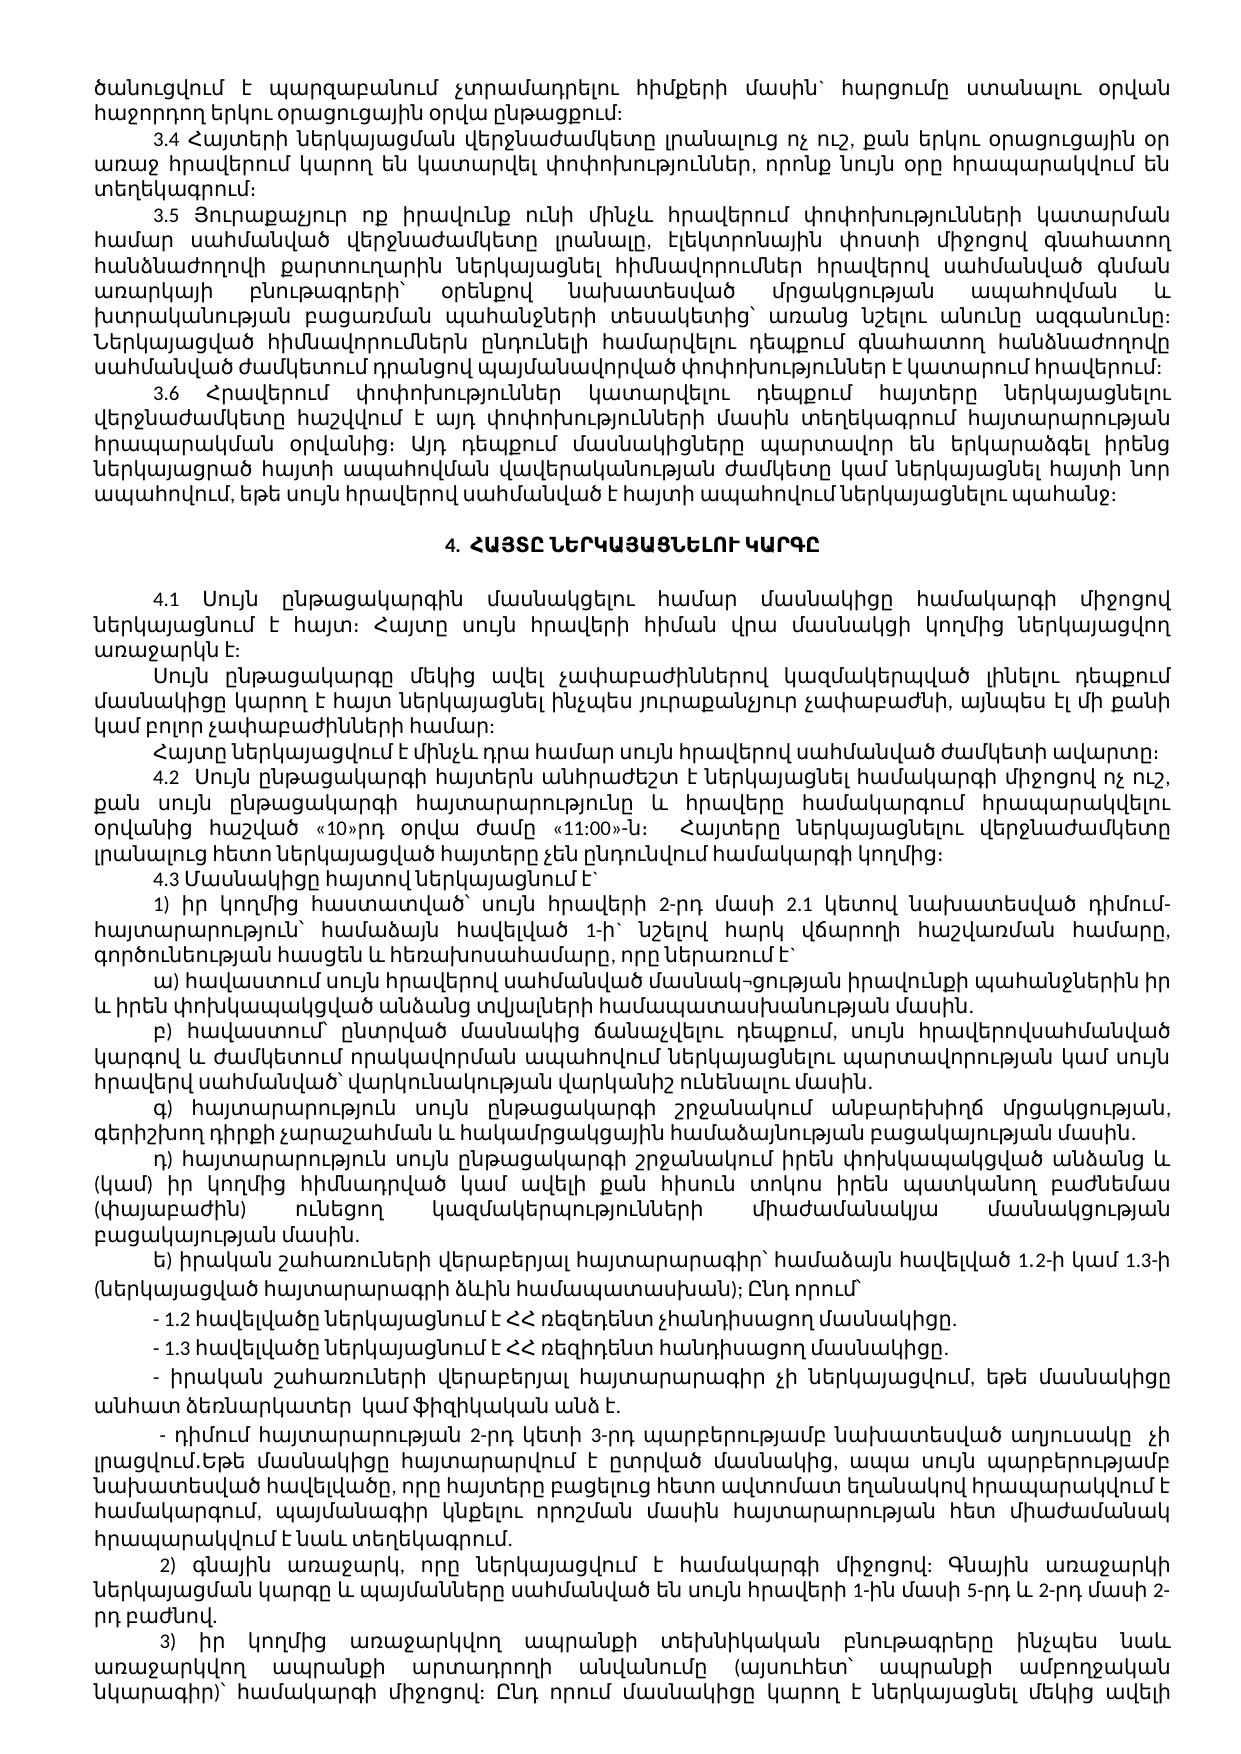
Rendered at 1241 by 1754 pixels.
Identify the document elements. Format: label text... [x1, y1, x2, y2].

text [94, 75, 1171, 126]
text 4.1 Սույն ընթացակարգին մասնակցելու համար մասնակիցը համակարգի միջոցով ներկայացնում է հայտ։ Հայտը սույն հրավերի հիման վրա մասնակցի կողմից ներկայացվող առաջարկն է: [94, 587, 1171, 663]
text 3.6 Հրավերում փոփոխություններ կատարվելու դեպքում հայտերը ներկայացնելու վերջնաժամկետը հաշվվում է այդ փոփոխությունների մասին տեղեկագրում հայտարարության հրապարակման օրվանից։ Այդ դեպքում մասնակիցները պարտավոր են երկարաձգել իրենց ներկայացրած հայտի ապահովման վավերականության ժամկետը կամ ներկայացնել հայտի նոր ապահովում, եթե սույն հրավերով սահմանված է հայտի ապահովում ներկայացնելու պահանջ: [94, 380, 1171, 507]
text 4.3 Մասնակիցը հայտով ներկայացնում է` [94, 866, 1171, 892]
text 3.4 Հայտերի ներկայացման վերջնաժամկետը լրանալուց ոչ ուշ, քան երկու օրացուցային օր առաջ հրավերում կարող են կատարվել փոփոխություններ, որոնք նույն օրը հրապարակվում են տեղեկագրում։ [94, 126, 1171, 202]
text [94, 1628, 1171, 1705]
text - 1.3 հավելվածը ներկայացնում է ՀՀ ռեզիդենտ հանդիսացող մասնակիցը. [94, 1335, 1171, 1360]
text 4.2 Սույն ընթացակարգի հայտերն անհրաժեշտ է ներկայացնել համակարգի միջոցով ոչ ուշ, քան սույն ընթացակարգի հայտարարությունը և հրավերը համակարգում հրապարակվելու օրվանից հաշված «10»րդ օրվա ժամը «11:00»-ն։ Հայտերը ներկայացնելու վերջնաժամկետը լրանալուց հետո ներկայացված հայտերը չեն ընդունվում համակարգի կողմից։ [94, 764, 1171, 866]
text 1) իր կողմից հաստատված՝ սույն հրավերի 2-րդ մասի 2.1 կետով նախատեսված դիմում-հայտարարություն՝ համաձայն հավելված 1-ի` նշելով հարկ վճարողի հաշվառման համարը, գործունեության հասցեն և հեռախոսահամարը, որը ներառում է` [94, 892, 1171, 968]
text բ) հավաստում՝ ընտրված մասնակից ճանաչվելու դեպքում, սույն հրավերովսահմանված կարգով և ժամկետում որակավորման ապահովում ներկայացնելու պարտավորության կամ սույն հրավերվ սահմանված՝ վարկունակության վարկանիշ ունենալու մասին. [94, 1019, 1171, 1095]
text ա) հավաստում սույն հրավերով սահմանված մասնակ¬ցության իրավունքի պահանջներին իր և իրեն փոխկապակցված անձանց տվյալների համապատասխանության մասին. [94, 968, 1171, 1019]
text Հայտը ներկայացվում է մինչև դրա համար սույն հրավերով սահմանված ժամկետի ավարտը։ [94, 739, 1171, 764]
text Սույն ընթացակարգը մեկից ավել չափաբաժիններով կազմակերպված լինելու դեպքում մասնակիցը կարող է հայտ ներկայացնել ինչպես յուրաքանչյուր չափաբաժնի, այնպես էլ մի քանի կամ բոլոր չափաբաժինների համար: [94, 663, 1171, 739]
text ե) իրական շահառուների վերաբերյալ հայտարարագիր՝ համաձայն հավելված 1․2-ի կամ 1.3-ի (ներկայացված հայտարարագրի ձևին համապատասխան); Ընդ որում՝ [94, 1247, 1171, 1302]
text 3.5 Յուրաքաչյուր ոք իրավունք ունի մինչև հրավերում փոփոխությունների կատարման համար սահմանված վերջնաժամկետը լրանալը, էլեկտրոնային փոստի միջոցով գնահատող հանձնաժողովի քարտուղարին ներկայացնել հիմնավորումներ հրավերով սահմանված գնման առարկայի բնութագրերի՝ օրենքով նախատեսված մրցակցության ապահովման և խտրականության բացառման պահանջների տեսակետից՝ առանց նշելու անունը ազգանունը: Ներկայացված հիմնավորումներն ընդունելի համարվելու դեպքում գնահատող հանձնաժողովը սահմանված ժամկետում դրանցով պայմանավորված փոփոխություններ է կատարում հրավերում: [94, 202, 1171, 380]
text - իրական շահառուների վերաբերյալ հայտարարագիր չի ներկայացվում, եթե մասնակիցը անհատ ձեռնարկատեր կամ ֆիզիկական անձ է. [94, 1364, 1171, 1419]
text 2) գնային առաջարկ, որը ներկայացվում է համակարգի միջոցով: Գնային առաջարկի ներկայացման կարգը և պայմանները սահմանված են սույն հրավերի 1-ին մասի 5-րդ և 2-րդ մասի 2-րդ բաժնով. [94, 1552, 1171, 1628]
text գ) հայտարարություն սույն ընթացակարգի շրջանակում անբարեխիղճ մրցակցության, գերիշխող դիրքի չարաշահման և հակամրցակցային համաձայնության բացակայության մասին. [94, 1095, 1171, 1146]
text - դիմում հայտարարության 2-րդ կետի 3-րդ պարբերությամբ նախատեսված աղյուսակը չի լրացվում․Եթե մասնակիցը հայտարարվում է ըտրված մասնակից, ապա սույն պարբերությամբ նախատեսված հավելվածը, որը հայտերը բացելուց հետո ավտոմատ եղանակով հրապարակվում է համակարգում, պայմանագիր կնքելու որոշման մասին հայտարարության հետ միաժամանակ հրապարակվում է նաև տեղեկագրում. [94, 1422, 1171, 1552]
text դ) հայտարարություն սույն ընթացակարգի շրջանակում իրեն փոխկապակցված անձանց և (կամ) իր կողմից հիմնադրված կամ ավելի քան հիսուն տոկոս իրեն պատկանող բաժնեմաս (փայաբաժին) ունեցող կազմակերպությունների միաժամանակյա մասնակցության բացակայության մասին. [94, 1146, 1171, 1247]
text 4. ՀԱՅՏԸ ՆԵՐԿԱՅԱՑՆԵԼՈՒ ԿԱՐԳԸ [94, 532, 1171, 558]
text - 1.2 հավելվածը ներկայացնում է ՀՀ ռեզեդենտ չհանդիսացող մասնակիցը. [94, 1306, 1171, 1331]
